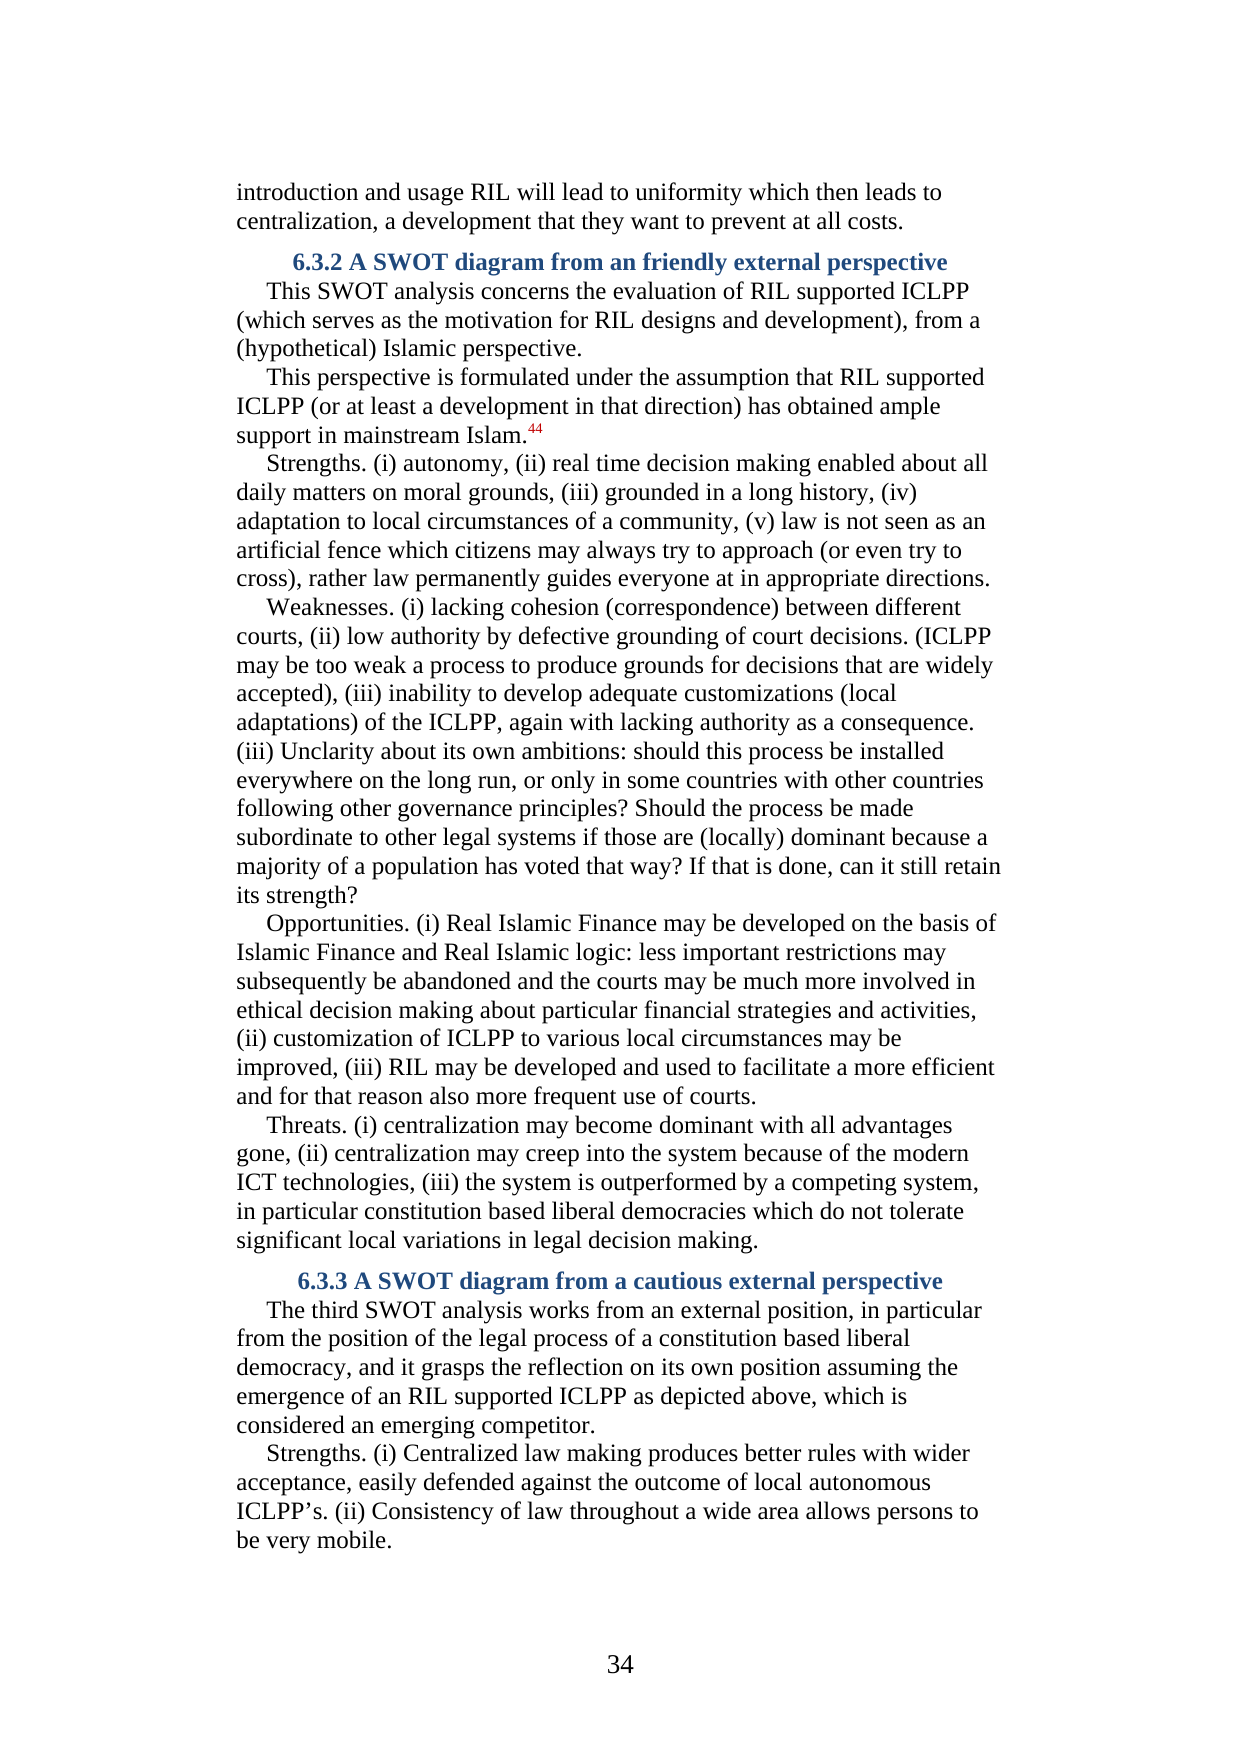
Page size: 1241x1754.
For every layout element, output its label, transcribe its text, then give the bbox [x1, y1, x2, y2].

text Strengths. (i) Centralized law making produces better rules with wider acceptance, easily defended against the outcome of local autonomous ICLPP’s. (ii) Consistency of law throughout a wide area allows persons to be very mobile. [236, 1438, 1004, 1553]
text This perspective is formulated under the assumption that RIL supported ICLPP (or at least a development in that direction) has obtained ample support in mainstream Islam.44 [236, 362, 1004, 448]
text This SWOT analysis concerns the evaluation of RIL supported ICLPP (which serves as the motivation for RIL designs and development), from a (hypothetical) Islamic perspective. [236, 276, 1004, 362]
text The third SWOT analysis works from an external position, in particular from the position of the legal process of a constitution based liberal democracy, and it grasps the reflection on its own position assuming the emergence of an RIL supported ICLPP as depicted above, which is considered an emerging competitor. [236, 1295, 1004, 1438]
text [236, 177, 1004, 235]
text Threats. (i) centralization may become dominant with all advantages gone, (ii) centralization may creep into the system because of the modern ICT technologies, (iii) the system is outperformed by a competing system, in particular constitution based liberal democracies which do not tolerate significant local variations in legal decision making. [236, 1110, 1004, 1253]
text Weaknesses. (i) lacking cohesion (correspondence) between different courts, (ii) low authority by defective grounding of court decisions. (ICLPP may be too weak a process to produce grounds for decisions that are widely accepted), (iii) inability to develop adequate customizations (local adaptations) of the ICLPP, again with lacking authority as a consequence. (iii) Unclarity about its own ambitions: should this process be installed everywhere on the long run, or only in some countries with other countries following other governance principles? Should the process be made subordinate to other legal systems if those are (locally) dominant because a majority of a population has voted that way? If that is done, can it still retain its strength? [236, 592, 1004, 908]
subtitle 6.3.3 A SWOT diagram from a cautious external perspective [236, 1266, 1004, 1295]
text Opportunities. (i) Real Islamic Finance may be developed on the basis of Islamic Finance and Real Islamic logic: less important restrictions may subsequently be abandoned and the courts may be much more involved in ethical decision making about particular financial strategies and activities, (ii) customization of ICLPP to various local circumstances may be improved, (iii) RIL may be developed and used to facilitate a more efficient and for that reason also more frequent use of courts. [236, 908, 1004, 1110]
text Strengths. (i) autonomy, (ii) real time decision making enabled about all daily matters on moral grounds, (iii) grounded in a long history, (iv) adaptation to local circumstances of a community, (v) law is not seen as an artificial fence which citizens may always try to approach (or even try to cross), rather law permanently guides everyone at in appropriate directions. [236, 448, 1004, 592]
subtitle 6.3.2 A SWOT diagram from an friendly external perspective [236, 247, 1004, 276]
